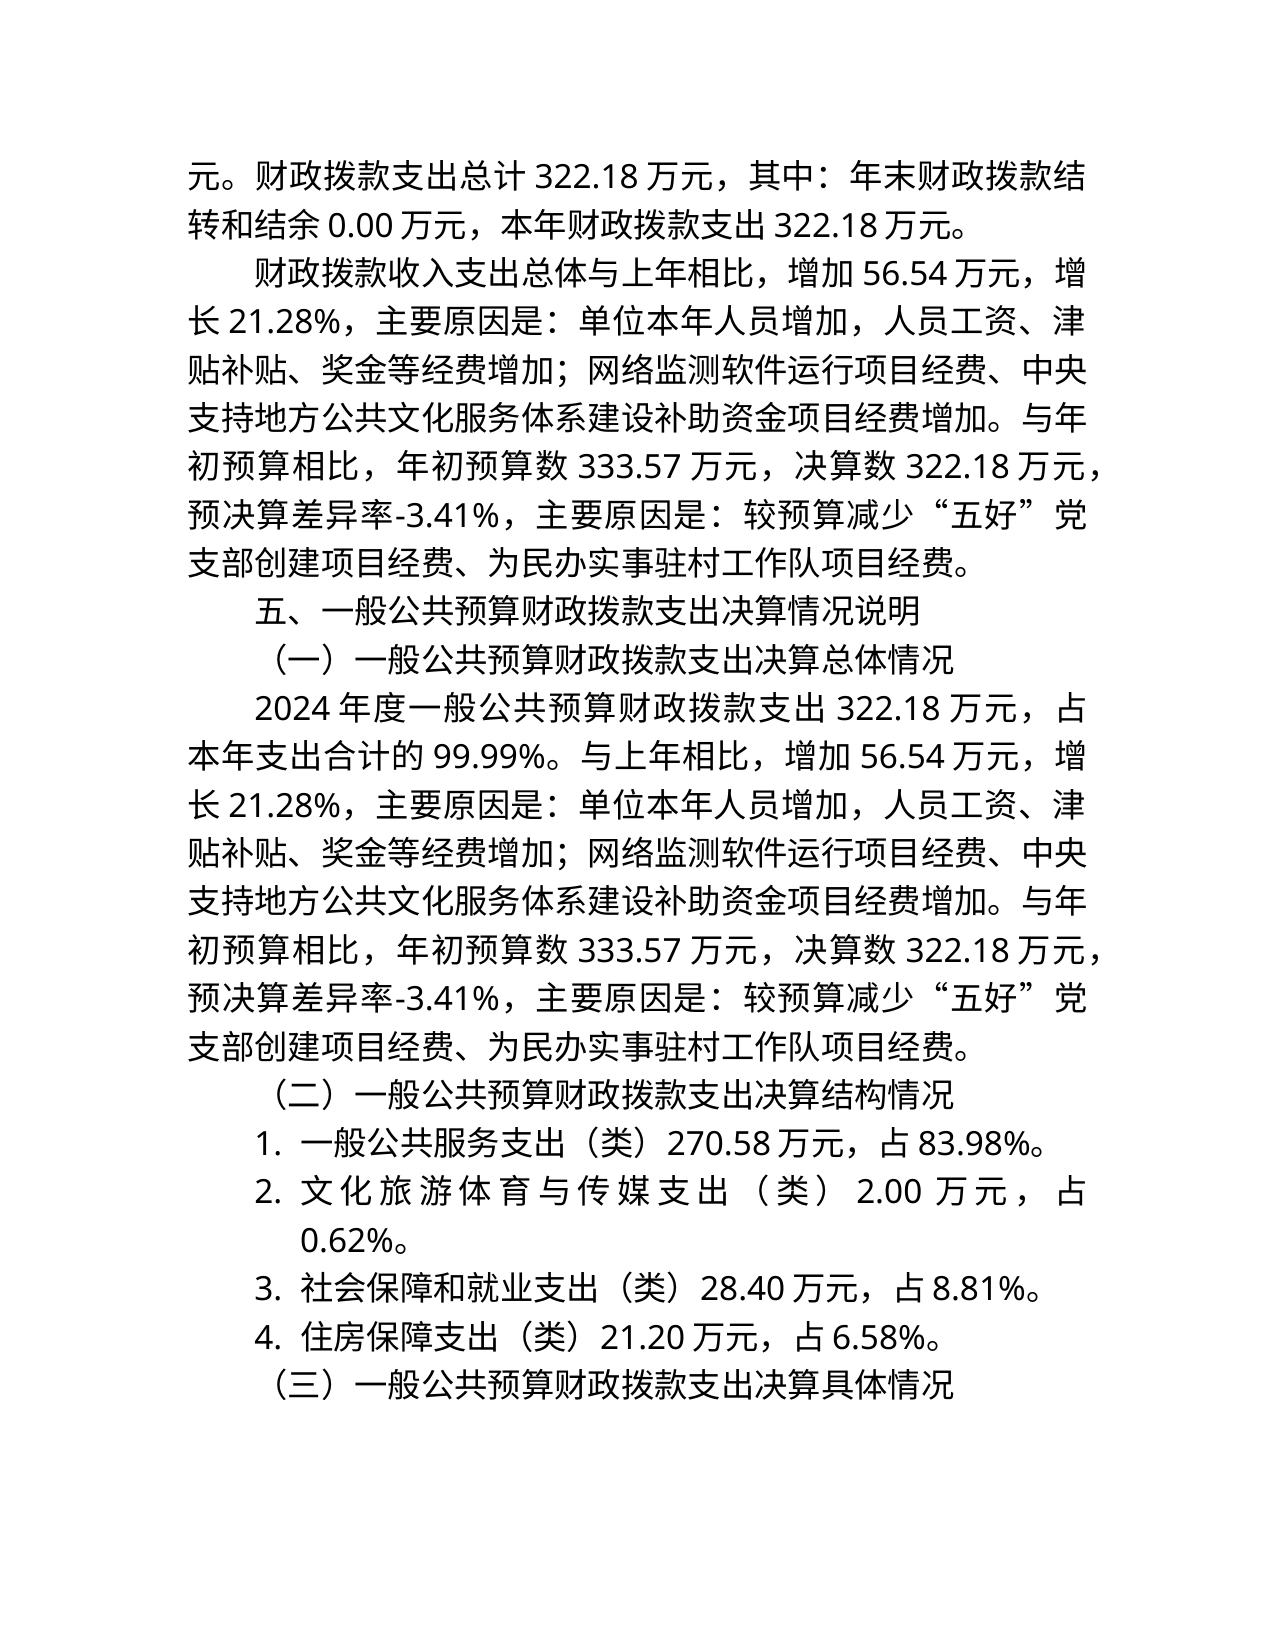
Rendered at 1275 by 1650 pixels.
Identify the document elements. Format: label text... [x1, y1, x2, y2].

list 住房保障支出（类）21.20万元，占6.58%。 [254, 1311, 1087, 1359]
text 五、一般公共预算财政拨款支出决算情况说明 [187, 585, 1087, 633]
text 2024年度一般公共预算财政拨款支出322.18万元，占本年支出合计的99.99%。与上年相比，增加56.54万元，增长21.28%，主要原因是：单位本年人员增加，人员工资、津贴补贴、奖金等经费增加；网络监测软件运行项目经费、中央支持地方公共文化服务体系建设补助资金项目经费增加。与年初预算相比，年初预算数333.57万元，决算数322.18万元，预决算差异率-3.41%，主要原因是：较预算减少“五好”党支部创建项目经费、为民办实事驻村工作队项目经费。 [187, 682, 1087, 1069]
text 财政拨款收入支出总体与上年相比，增加56.54万元，增长21.28%，主要原因是：单位本年人员增加，人员工资、津贴补贴、奖金等经费增加；网络监测软件运行项目经费、中央支持地方公共文化服务体系建设补助资金项目经费增加。与年初预算相比，年初预算数333.57万元，决算数322.18万元，预决算差异率-3.41%，主要原因是：较预算减少“五好”党支部创建项目经费、为民办实事驻村工作队项目经费。 [187, 247, 1087, 585]
list 文化旅游体育与传媒支出（类）2.00万元，占0.62%。 [254, 1165, 1087, 1262]
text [187, 150, 1087, 247]
text （三）一般公共预算财政拨款支出决算具体情况 [187, 1359, 1087, 1407]
text （二）一般公共预算财政拨款支出决算结构情况 [187, 1069, 1087, 1117]
list 社会保障和就业支出（类）28.40万元，占8.81%。 [254, 1262, 1087, 1311]
list 一般公共服务支出（类）270.58万元，占83.98%。 [254, 1117, 1087, 1165]
text （一）一般公共预算财政拨款支出决算总体情况 [187, 633, 1087, 682]
